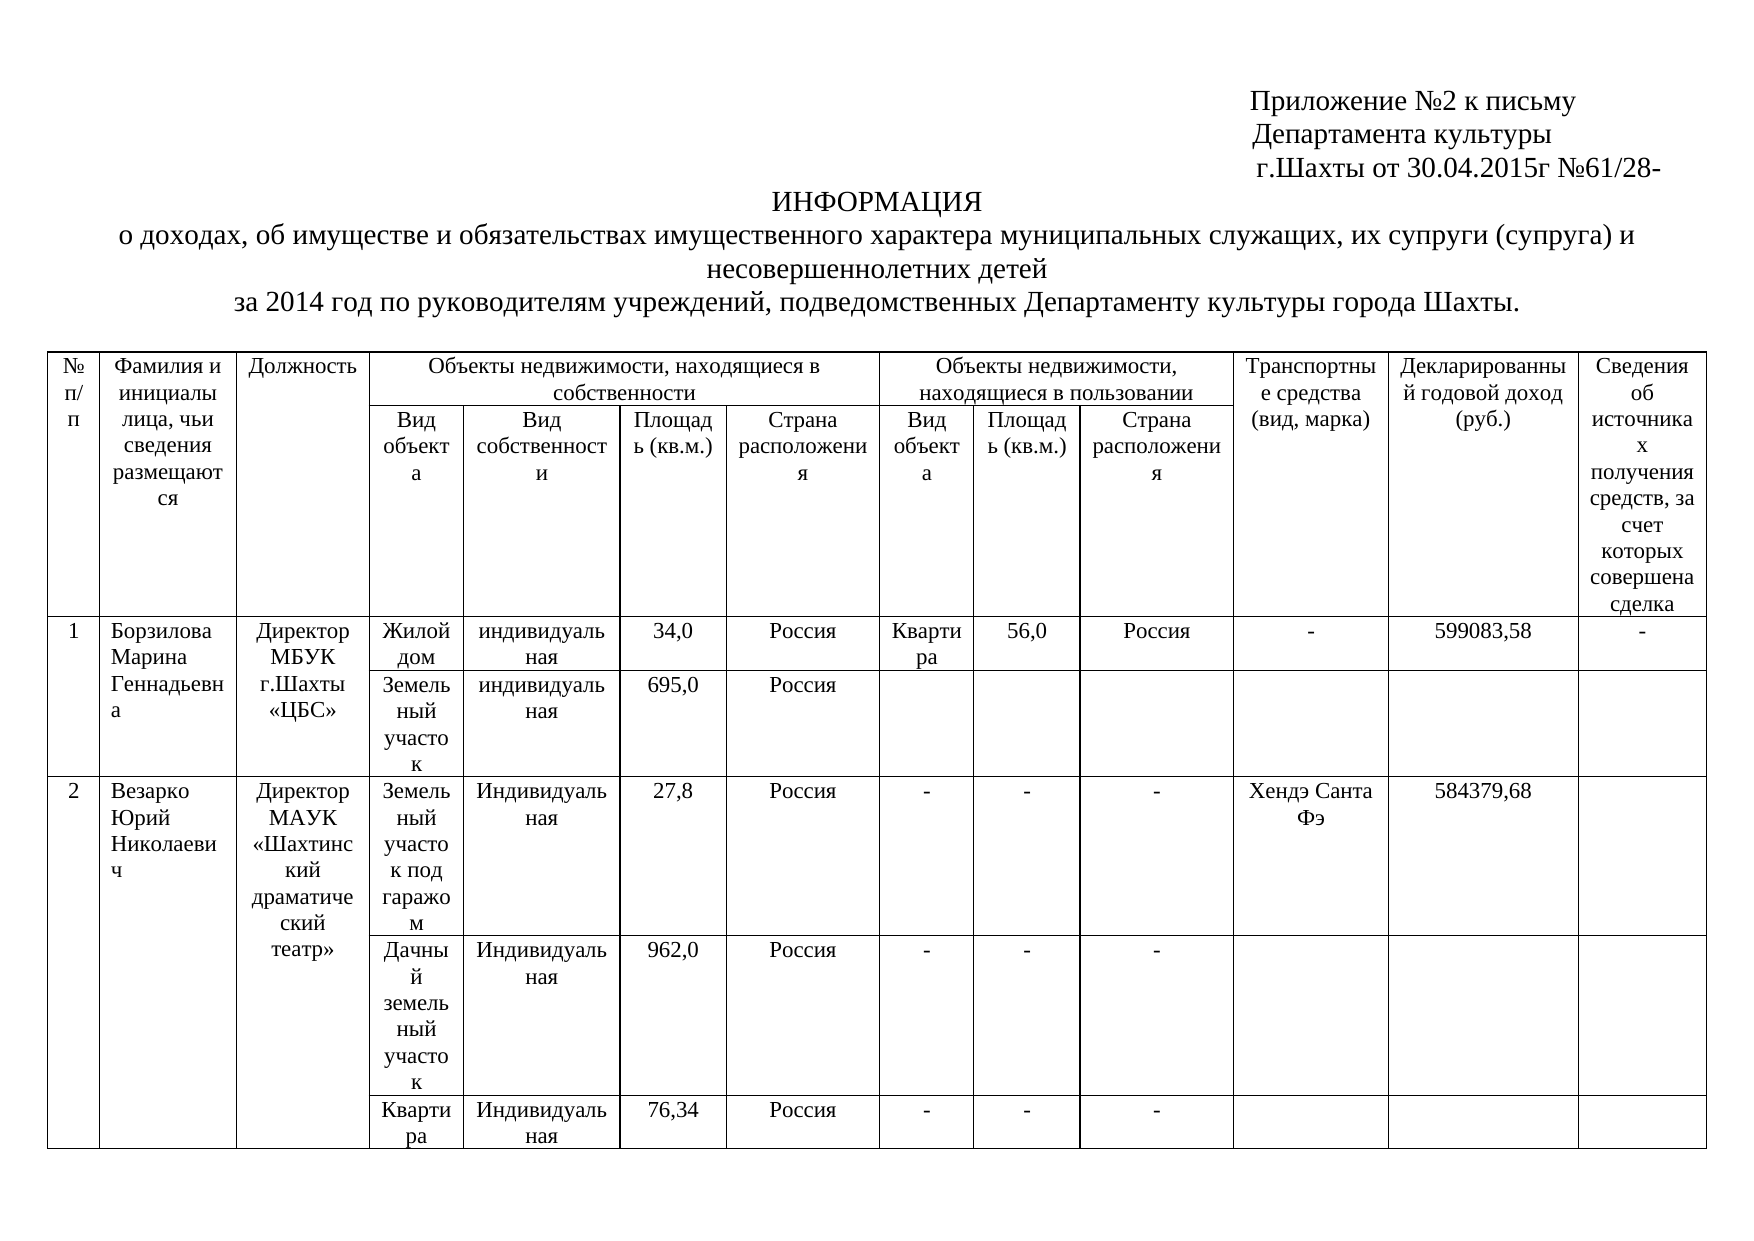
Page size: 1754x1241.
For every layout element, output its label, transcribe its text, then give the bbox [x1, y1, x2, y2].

table_header Декларированный годовой доход (руб.) [1389, 353, 1578, 616]
table_header Сведения об источниках получения средств, за счет которых совершена сделка [1579, 353, 1706, 616]
table_cell Квартира [880, 617, 973, 670]
table_cell 1 [48, 617, 99, 776]
table_cell 34,0 [621, 617, 726, 670]
table_cell Площадь (кв.м.) [621, 406, 726, 616]
table_cell Страна расположения [1081, 406, 1233, 616]
table_cell 76,34 [621, 1096, 726, 1148]
table_cell Индивидуальная [464, 777, 619, 935]
table_cell Земельный участок под гаражом [370, 777, 463, 935]
table_header № п/п [48, 353, 99, 616]
table_header Фамилия и инициалы лица, чьи сведения размещаются [100, 353, 236, 616]
table_cell 2 [48, 777, 99, 1148]
table_cell индивидуальная [464, 617, 619, 670]
text Департамента культуры [734, 117, 1695, 150]
table_cell Борзилова Марина Геннадьевна [100, 617, 236, 776]
table_cell [1579, 671, 1706, 776]
table_cell 599083,58 [1389, 617, 1578, 670]
table_cell Страна расположения [727, 406, 879, 616]
table_cell Квартира [370, 1096, 463, 1148]
table_cell Директор МАУК «Шахтинский драматический театр» [237, 777, 369, 1148]
table_cell Индивидуальная [464, 936, 619, 1094]
table_cell Площадь (кв.м.) [974, 406, 1079, 616]
table_cell 695,0 [621, 671, 726, 776]
table_cell Россия [727, 1096, 879, 1148]
table_cell [1081, 671, 1233, 776]
table_cell 27,8 [621, 777, 726, 935]
table_cell [1579, 777, 1706, 935]
table_cell Везарко Юрий Николаевич [100, 777, 236, 1148]
table_cell - [880, 936, 973, 1094]
table_cell Вид объекта [880, 406, 973, 616]
table_cell Россия [727, 617, 879, 670]
table_header Объекты недвижимости, находящиеся в пользовании [880, 353, 1233, 405]
table_cell - [1579, 617, 1706, 670]
text ИНФОРМАЦИЯ [59, 184, 1695, 217]
table_cell - [974, 777, 1079, 935]
table_header Объекты недвижимости, находящиеся в собственности [370, 353, 879, 405]
table_cell - [1081, 777, 1233, 935]
table_header Транспортные средства (вид, марка) [1234, 353, 1388, 616]
table_cell - [1081, 936, 1233, 1094]
table_cell - [974, 936, 1079, 1094]
table_cell Индивидуальная [464, 1096, 619, 1148]
text Приложение №2 к письму [734, 83, 1695, 117]
table_cell - [1234, 617, 1388, 670]
table_cell [974, 671, 1079, 776]
table_cell Россия [727, 777, 879, 935]
table_cell Россия [727, 936, 879, 1094]
table_cell - [880, 777, 973, 935]
table_cell - [974, 1096, 1079, 1148]
table_header Должность [237, 353, 369, 616]
table_cell 56,0 [974, 617, 1079, 670]
table_cell [880, 671, 973, 776]
table_cell - [1081, 1096, 1233, 1148]
table_cell Вид объекта [370, 406, 463, 616]
table_cell 962,0 [621, 936, 726, 1094]
table_cell Россия [1081, 617, 1233, 670]
table_cell [1579, 936, 1706, 1094]
table_cell [1389, 1096, 1578, 1148]
table_cell Вид собственности [464, 406, 619, 616]
table_cell Земельный участок [370, 671, 463, 776]
table_cell Жилой дом [370, 617, 463, 670]
table_cell - [880, 1096, 973, 1148]
table_cell [1234, 1096, 1388, 1148]
text о доходах, об имуществе и обязательствах имущественного характера муниципальных служащих, их супруги (супруга) и несовершеннолетних детей [59, 217, 1695, 284]
table_cell 584379,68 [1389, 777, 1578, 935]
text за 2014 год по руководителям учреждений, подведомственных Департаменту культуры города Шахты. [59, 284, 1695, 318]
table_cell [1389, 671, 1578, 776]
table_cell [1389, 936, 1578, 1094]
table_cell индивидуальная [464, 671, 619, 776]
table_cell [1234, 936, 1388, 1094]
table_cell Россия [727, 671, 879, 776]
table_cell Директор МБУК г.Шахты «ЦБС» [237, 617, 369, 776]
table_cell Дачный земельный участок [370, 936, 463, 1094]
table_cell Хендэ Санта Фэ [1234, 777, 1388, 935]
table_cell [1579, 1096, 1706, 1148]
text г.Шахты от 30.04.2015г №61/28- [734, 150, 1695, 184]
table_cell [1234, 671, 1388, 776]
